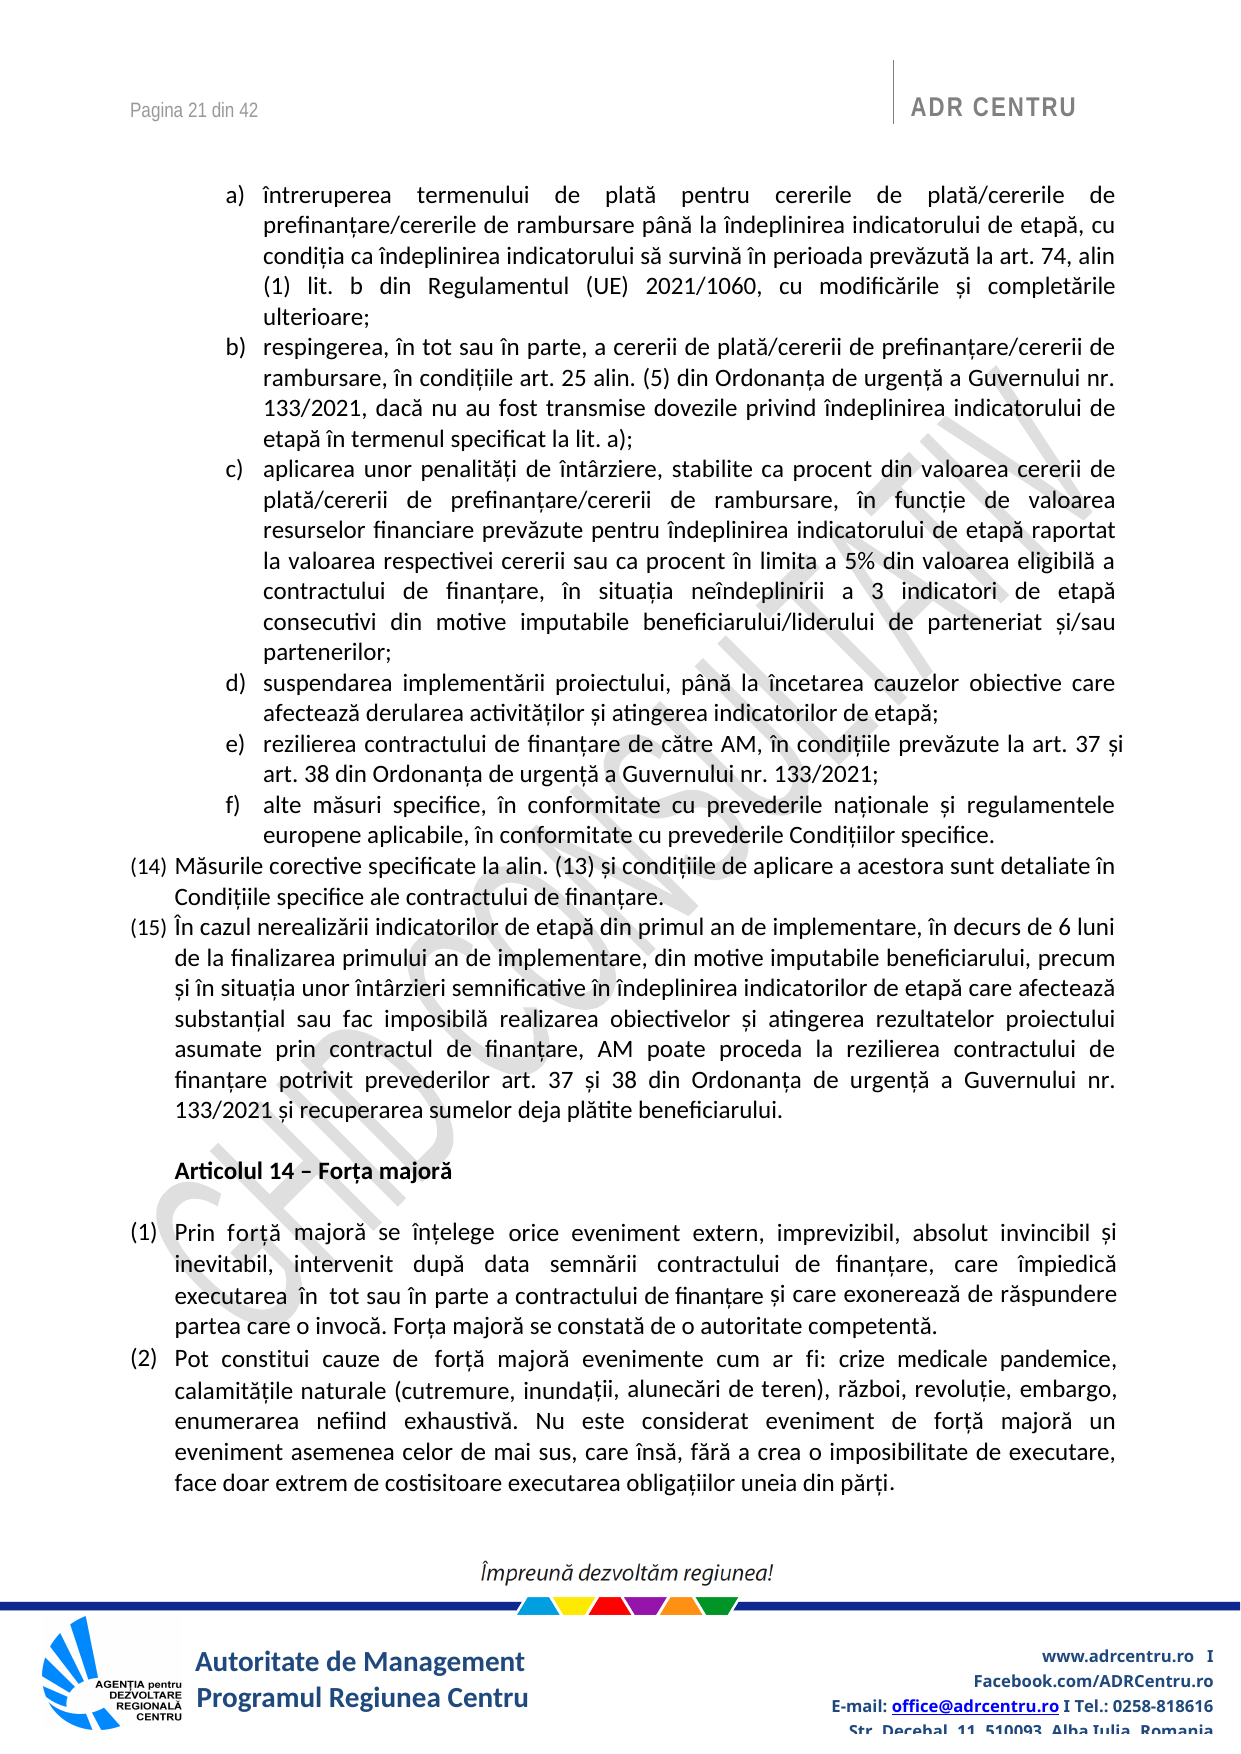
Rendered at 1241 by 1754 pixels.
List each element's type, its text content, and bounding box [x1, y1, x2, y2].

picture [550, 1597, 1241, 1615]
list rezilierea contractului de finanțare de către AM, în condițiile prevăzute la art. 37 și art. 38 din Ordonanța de urgență a Guvernului nr. 133/2021; [225, 728, 1125, 789]
list Măsurile corective specificate la alin. (13) și condițiile de aplicare a acestora sunt detaliate în Condițiile specifice ale contractului de finanțare. [130, 850, 1117, 911]
list aplicarea unor penalități de întârziere, stabilite ca procent din valoarea cererii de plată/cererii de prefinanțare/cererii de rambursare, în funcție de valoarea resurselor financiare prevăzute pentru îndeplinirea indicatorului de etapă raportat la valoarea respectivei cererii sau ca procent în limita a 5% din valoarea eligibilă a contractului de finanțare, în situația neîndeplinirii a 3 indicatori de etapă consecutivi din motive imputabile beneficiarului/liderului de parteneriat și/sau partenerilor; [225, 453, 1117, 667]
list respingerea, în tot sau în parte, a cererii de plată/cererii de prefinanțare/cererii de rambursare, în condițiile art. 25 alin. (5) din Ordonanța de urgență a Guvernului nr. 133/2021, dacă nu au fost transmise dovezile privind îndeplinirea indicatorului de etapă în termenul specificat la lit. a); [225, 331, 1117, 453]
list suspendarea implementării proiectului, până la încetarea cauzelor obiective care afectează derularea activităților și atingerea indicatorilor de etapă; [225, 667, 1117, 728]
text Articolul 14 – Forța majoră [174, 1155, 1125, 1186]
list În cazul nerealizării indicatorilor de etapă din primul an de implementare, în decurs de 6 luni de la finalizarea primului an de implementare, din motive imputabile beneficiarului, precum și în situația unor întârzieri semnificative în îndeplinirea indicatorilor de etapă care afectează substanțial sau fac imposibilă realizarea obiectivelor și atingerea rezultatelor proiectului asumate prin contractul de finanțare, AM poate proceda la rezilierea contractului de finanțare potrivit prevederilor art. 37 și 38 din Ordonanța de urgență a Guvernului nr. 133/2021 și recuperarea sumelor deja plătite beneficiarului. [130, 911, 1117, 1125]
picture [467, 1559, 786, 1586]
picture [42, 1616, 182, 1730]
list alte măsuri specifice, în conformitate cu prevederile naționale și regulamentele europene aplicabile, în conformitate cu prevederile Condițiilor specifice. [225, 789, 1117, 850]
list întreruperea termenului de plată pentru cererile de plată/cererile de prefinanțare/cererile de rambursare până la îndeplinirea indicatorului de etapă, cu condiția ca îndeplinirea indicatorului să survină în perioada prevăzută la art. 74, alin (1) lit. b din Regulamentul (UE) 2021/1060, cu modificările și completările ulterioare; [225, 179, 1117, 331]
list Prin forță majoră se înțelege orice eveniment extern, imprevizibil, absolut invincibil și inevitabil, intervenit după data semnării contractului de finanțare, care împiedică executarea în tot sau în parte a contractului de finanțare și care exonerează de răspundere partea care o invocă. Forța majoră se constată de o autoritate competentă. [130, 1216, 1117, 1342]
list Pot constitui cauze de forță majoră evenimente cum ar fi: crize medicale pandemice, calamitățile naturale (cutremure, inundații, alunecări de teren), război, revoluție, embargo, enumerarea nefiind exhaustivă. Nu este considerat eveniment de forță majoră un eveniment asemenea celor de mai sus, care însă, fără a crea o imposibilitate de executare, face doar extrem de costisitoare executarea obligațiilor uneia din părți. [130, 1342, 1117, 1498]
picture [0, 1597, 526, 1615]
